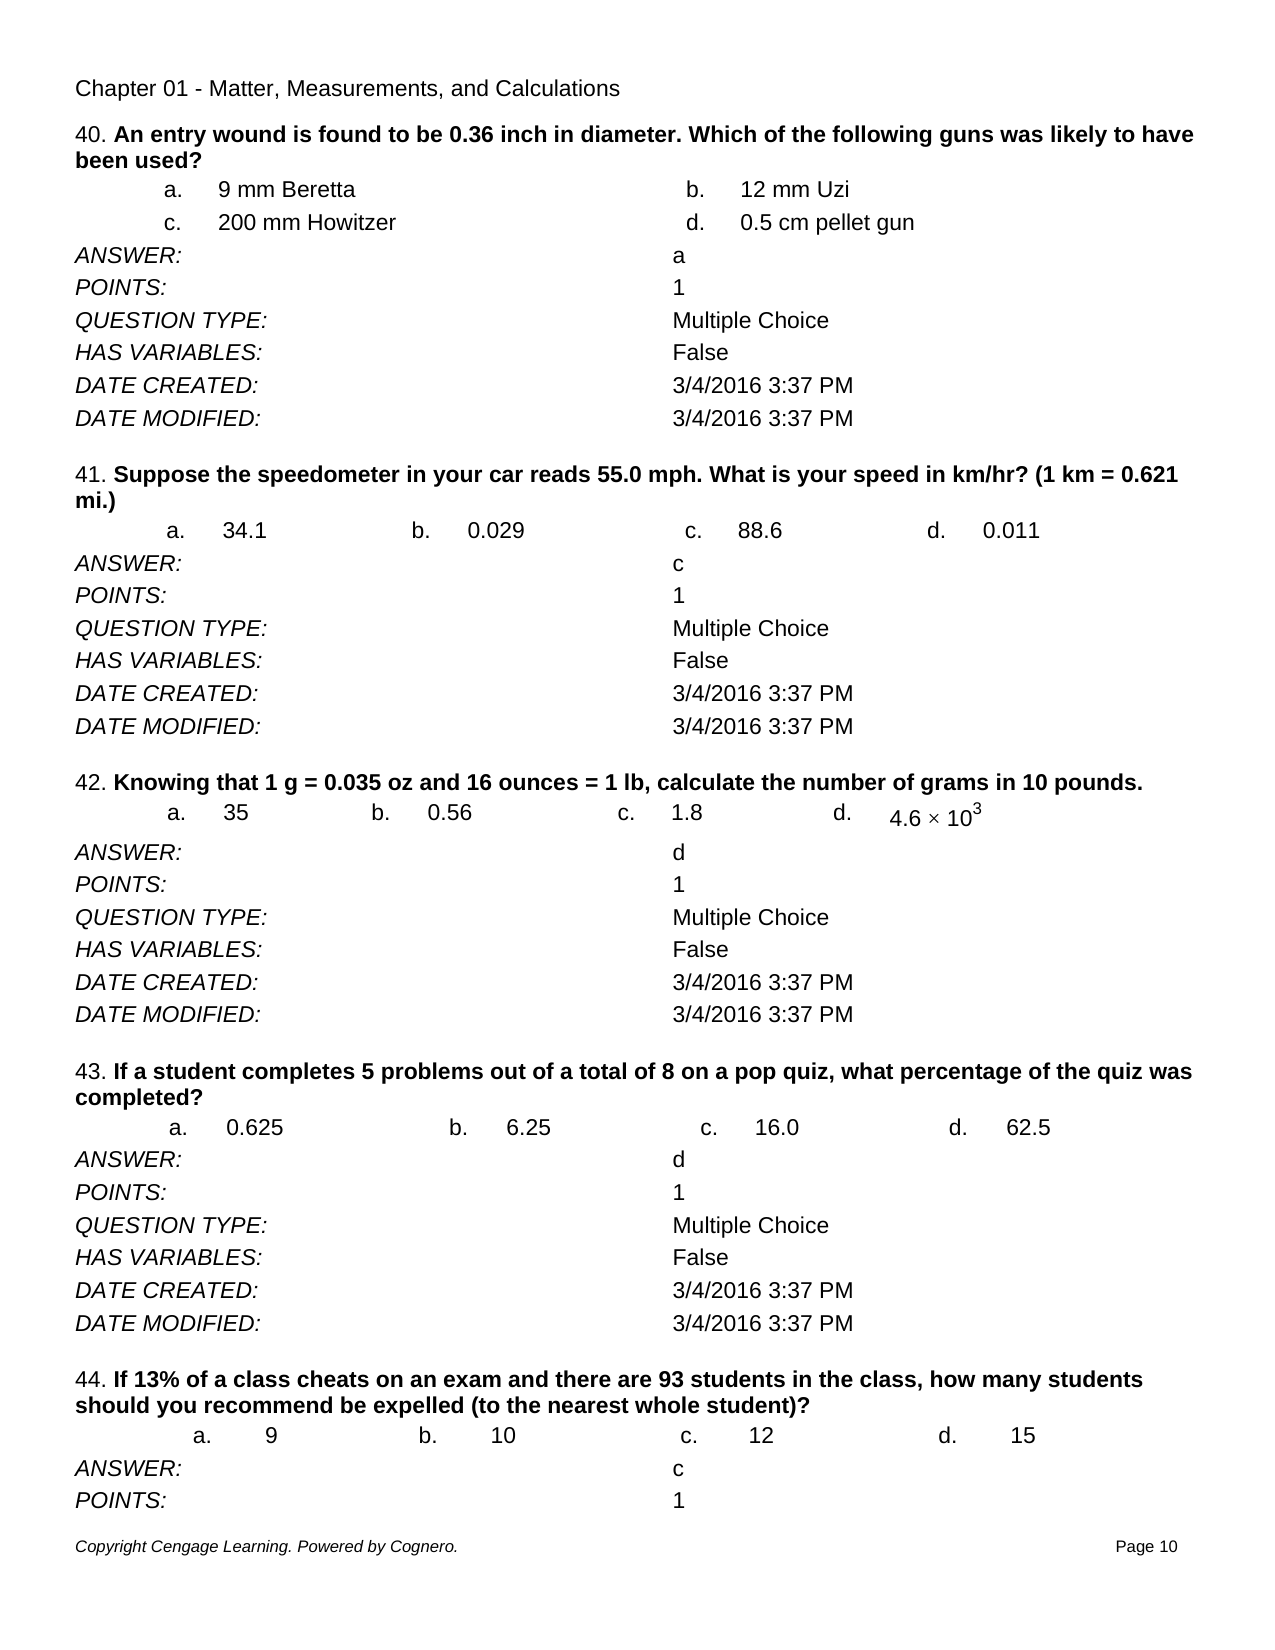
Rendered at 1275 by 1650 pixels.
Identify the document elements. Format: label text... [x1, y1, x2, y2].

table_header 41. Suppose the speedometer in your car reads 55.0 mph. What is your speed in km/hr? (1 km = 0.621 mi.) [75, 461, 1200, 742]
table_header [75, 1366, 1200, 1517]
table_header 40. An entry wound is found to be 0.36 inch in diameter. Which of the following guns was likely to have been used? [75, 121, 1200, 434]
table_header 42. Knowing that 1 g = 0.035 oz and 16 ounces = 1 lb, calculate the number of grams in 10 pounds. [75, 769, 1200, 1031]
table_header 43. If a student completes 5 problems out of a total of 8 on a pop quiz, what percentage of the quiz was completed? [75, 1058, 1200, 1339]
